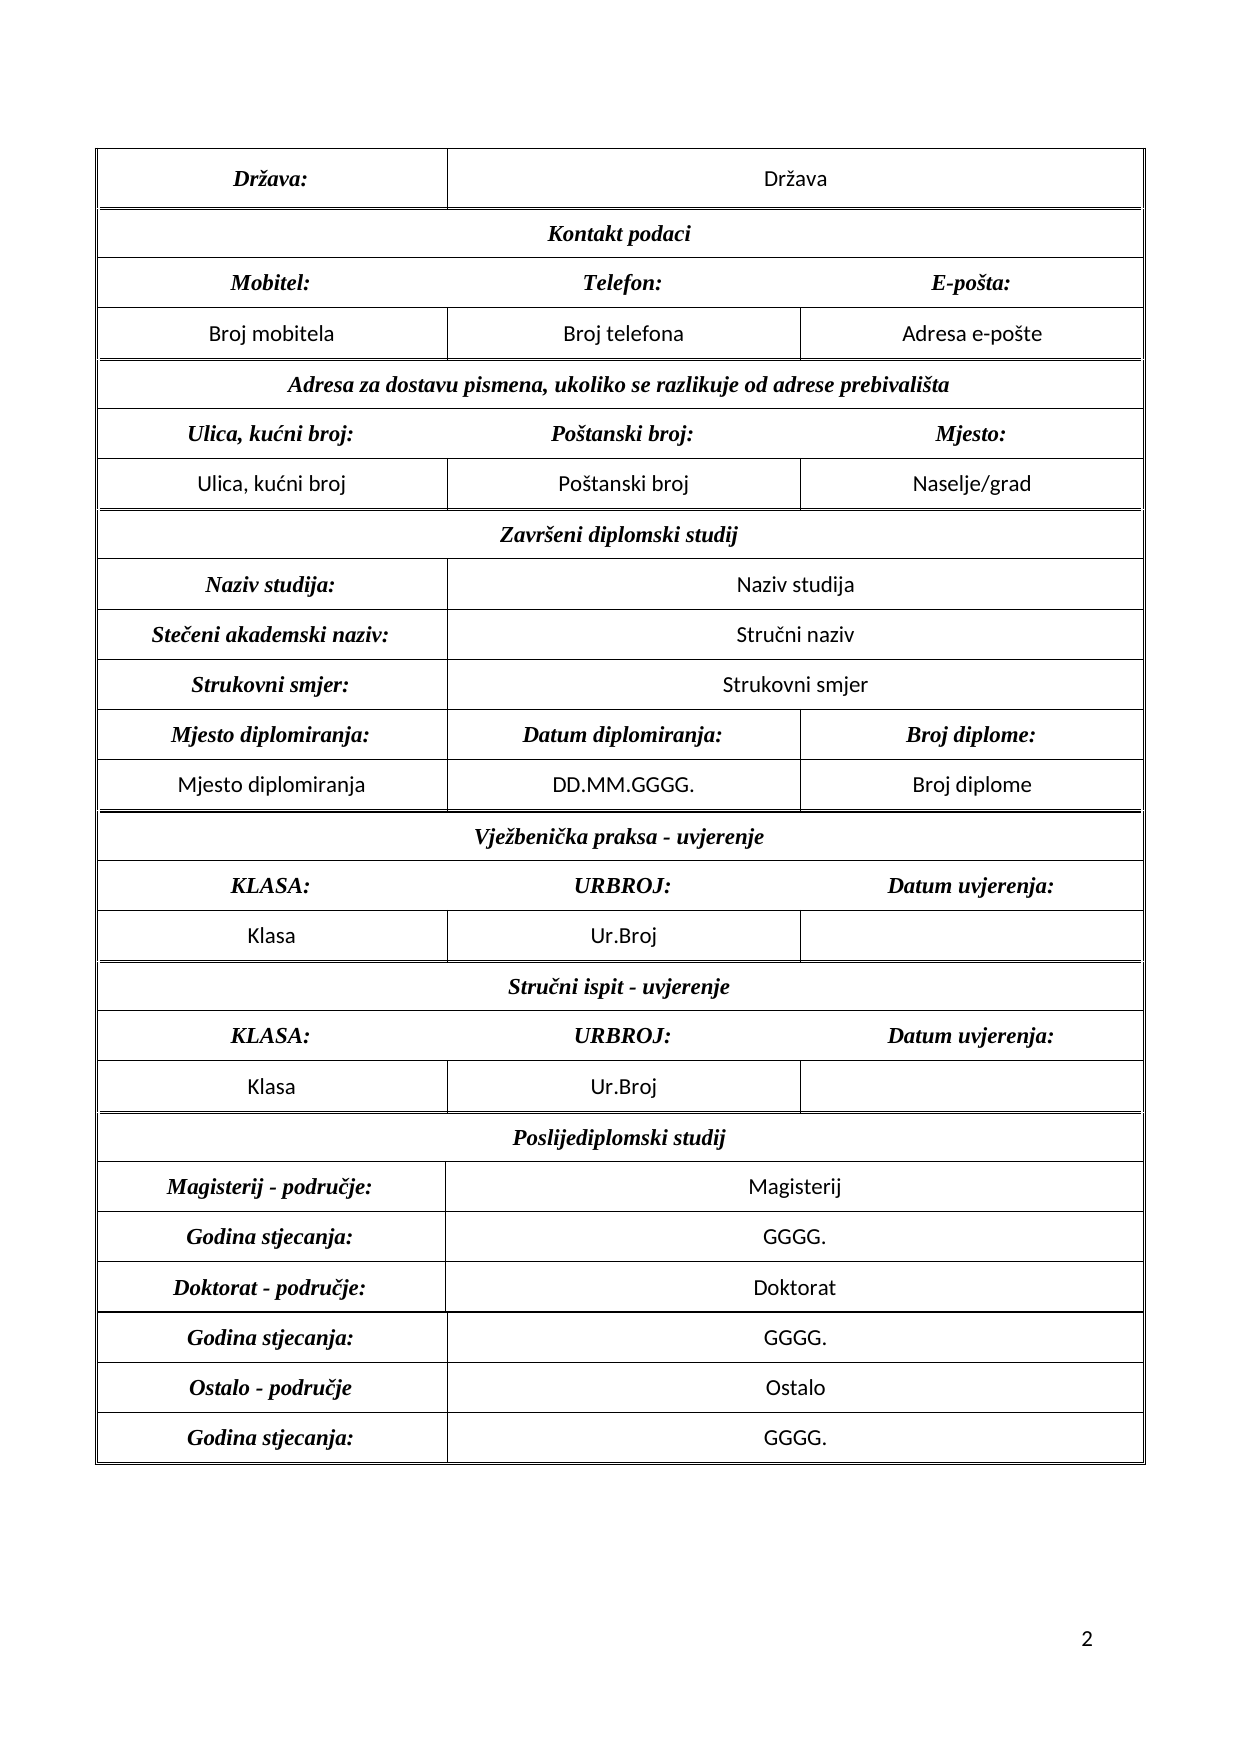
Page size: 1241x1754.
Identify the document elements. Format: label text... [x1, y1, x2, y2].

table_cell Naziv studija: [98, 559, 447, 608]
table_cell Poslijediplomski studij [98, 1111, 1143, 1161]
table_cell Završeni diplomski studij [96, 508, 1144, 558]
table_cell Mjesto diplomiranja: [98, 710, 447, 759]
table_cell Datum diplomiranja: [448, 710, 800, 759]
table_cell Datum uvjerenja: [800, 861, 1143, 910]
table_cell E-pošta: [800, 258, 1143, 307]
table_cell Stručni ispit - uvjerenje [96, 960, 1144, 1010]
table_cell Mjesto: [800, 409, 1143, 458]
table_cell Magisterij - područje: [98, 1162, 445, 1211]
table_cell Vježbenička praksa - uvjerenje [96, 809, 1144, 859]
table_cell URBROJ: [447, 1011, 800, 1060]
table_cell Doktorat - područje: [98, 1262, 445, 1311]
table_cell Godina stjecanja: [98, 1212, 445, 1261]
table_cell Adresa za dostavu pismena, ukoliko se razlikuje od adrese prebivališta [98, 358, 1143, 408]
table_cell Stečeni akademski naziv: [98, 610, 447, 659]
table_cell Ulica, kućni broj: [98, 409, 447, 458]
table_cell Godina stjecanja: [98, 1413, 447, 1462]
table_cell KLASA: [98, 861, 447, 910]
table_cell URBROJ: [447, 861, 800, 910]
table_cell Ostalo - područje [98, 1363, 447, 1412]
table_cell Poštanski broj: [447, 409, 800, 458]
table_cell KLASA: [98, 1011, 447, 1060]
table_cell Datum uvjerenja: [800, 1011, 1143, 1060]
table_cell Država: [98, 149, 447, 207]
table_cell Kontakt podaci [98, 207, 1143, 257]
table_cell Godina stjecanja: [98, 1313, 447, 1362]
table_cell Broj diplome: [801, 710, 1143, 759]
table_cell Strukovni smjer: [98, 660, 447, 709]
table_cell Telefon: [447, 258, 800, 307]
table_cell Mobitel: [98, 258, 447, 307]
